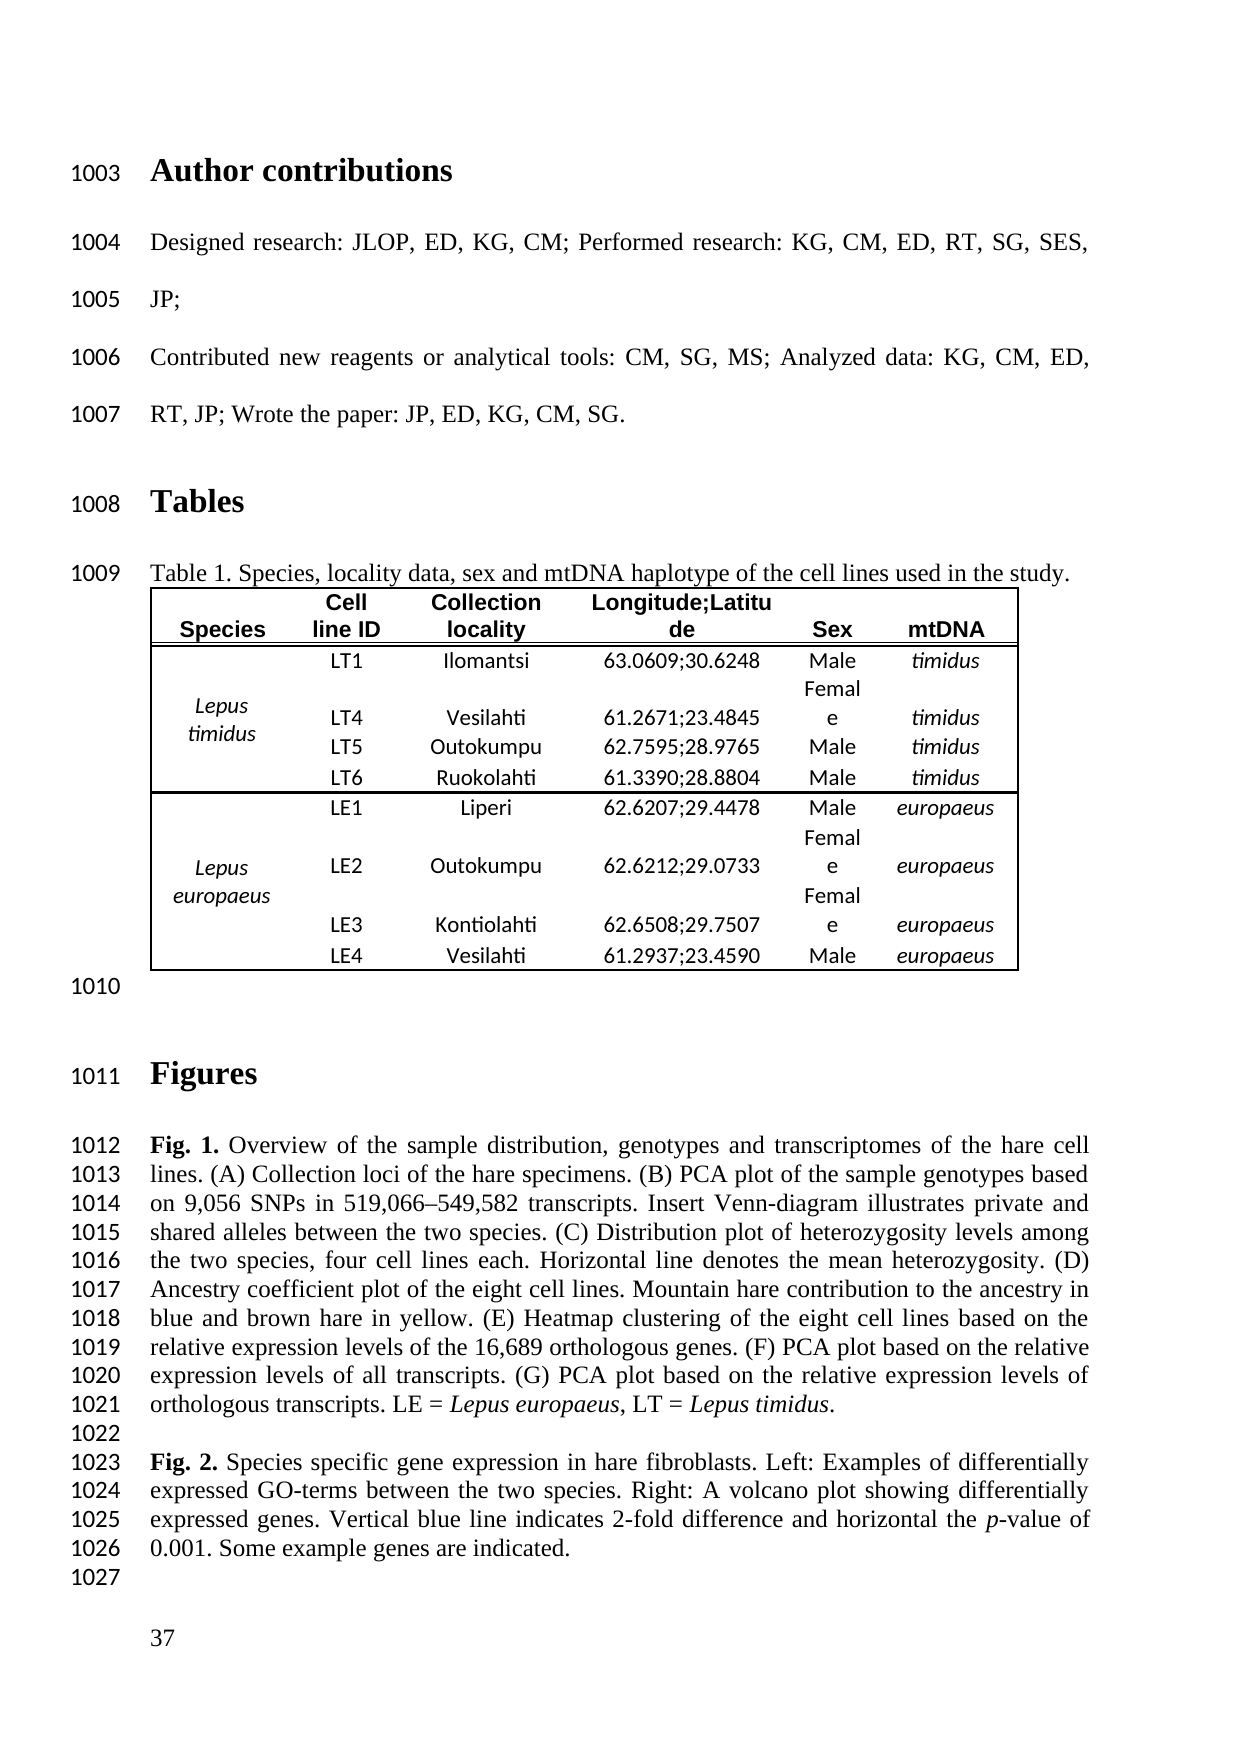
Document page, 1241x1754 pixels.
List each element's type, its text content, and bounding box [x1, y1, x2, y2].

table_cell timidus [875, 647, 1017, 674]
table_cell 62.6207;29.4478 [574, 794, 790, 821]
table_header Collection locality [399, 589, 574, 642]
text Fig. 2. Species specific gene expression in hare fibroblasts. Left: Examples of differentially expressed GO-terms between the two species. Right: A volcano plot showing differentially expressed genes. Vertical blue line indicates 2-fold difference and horizontal the p-value of 0.001. Some example genes are indicated. [150, 1447, 1090, 1562]
table_cell Liperi [399, 794, 574, 821]
table_cell LT1 [294, 647, 398, 674]
table_cell europaeus [875, 821, 1017, 879]
table_cell LE3 [294, 880, 398, 938]
table_cell timidus [875, 760, 1017, 791]
table_cell Outokumpu [399, 731, 574, 760]
table_cell 61.2671;23.4845 [574, 675, 790, 731]
table_cell LT5 [294, 731, 398, 760]
table_cell LE2 [294, 821, 398, 879]
table_cell LT6 [294, 760, 398, 791]
table_cell Female [790, 675, 875, 731]
table_cell 62.7595;28.9765 [574, 731, 790, 760]
table_header Cell line ID [294, 589, 398, 642]
table_cell Male [790, 794, 875, 821]
table_cell Male [790, 647, 875, 674]
table_cell Lepus timidus [152, 647, 294, 791]
table_cell Ilomantsi [399, 647, 574, 674]
table_cell Outokumpu [399, 821, 574, 879]
table_cell Female [790, 880, 875, 938]
table_cell Kontiolahti [399, 880, 574, 938]
text Fig. 1. Overview of the sample distribution, genotypes and transcriptomes of the hare cell lines. (A) Collection loci of the hare specimens. (B) PCA plot of the sample genotypes based on 9,056 SNPs in 519,066–549,582 transcripts. Insert Venn-diagram illustrates private and shared alleles between the two species. (C) Distribution plot of heterozygosity levels among the two species, four cell lines each. Horizontal line denotes the mean heterozygosity. (D) Ancestry coefficient plot of the eight cell lines. Mountain hare contribution to the ancestry in blue and brown hare in yellow. (E) Heatmap clustering of the eight cell lines based on the relative expression levels of the 16,689 orthologous genes. (F) PCA plot based on the relative expression levels of all transcripts. (G) PCA plot based on the relative expression levels of orthologous transcripts. LE = Lepus europaeus, LT = Lepus timidus. [150, 1130, 1090, 1418]
table_cell Vesilahti [399, 938, 574, 969]
table_cell europaeus [875, 938, 1017, 969]
table_cell europaeus [875, 794, 1017, 821]
table_cell 61.3390;28.8804 [574, 760, 790, 791]
table_cell Male [790, 760, 875, 791]
table_cell LE1 [294, 794, 398, 821]
table_cell Vesilahti [399, 675, 574, 731]
text Contributed new reagents or analytical tools: CM, SG, MS; Analyzed data: KG, CM, ED, RT, JP; Wrote the paper: JP, ED, KG, CM, SG. [150, 342, 1090, 428]
table_header Sex [790, 589, 875, 642]
table_cell LT4 [294, 675, 398, 731]
table_cell europaeus [875, 880, 1017, 938]
text Designed research: JLOP, ED, KG, CM; Performed research: KG, CM, ED, RT, SG, SES, JP; [150, 227, 1090, 313]
table_cell Male [790, 938, 875, 969]
table_header Longitude;Latitude [574, 589, 790, 642]
table_cell Ruokolahti [399, 760, 574, 791]
table_header Species [152, 589, 294, 642]
table_cell Lepus europaeus [152, 794, 294, 969]
table_header mtDNA [875, 589, 1017, 642]
subtitle Figures [150, 1054, 1090, 1092]
table_cell 62.6508;29.7507 [574, 880, 790, 938]
table_cell Female [790, 821, 875, 879]
text Table 1. Species, locality data, sex and mtDNA haplotype of the cell lines used in the study. [150, 558, 1090, 587]
table_cell timidus [875, 675, 1017, 731]
table_cell Male [790, 731, 875, 760]
table_cell 62.6212;29.0733 [574, 821, 790, 879]
table_cell LE4 [294, 938, 398, 969]
table_cell 61.2937;23.4590 [574, 938, 790, 969]
subtitle Author contributions [150, 150, 1090, 188]
table_cell 63.0609;30.6248 [574, 647, 790, 674]
table_cell timidus [875, 731, 1017, 760]
subtitle Tables [150, 482, 1090, 520]
